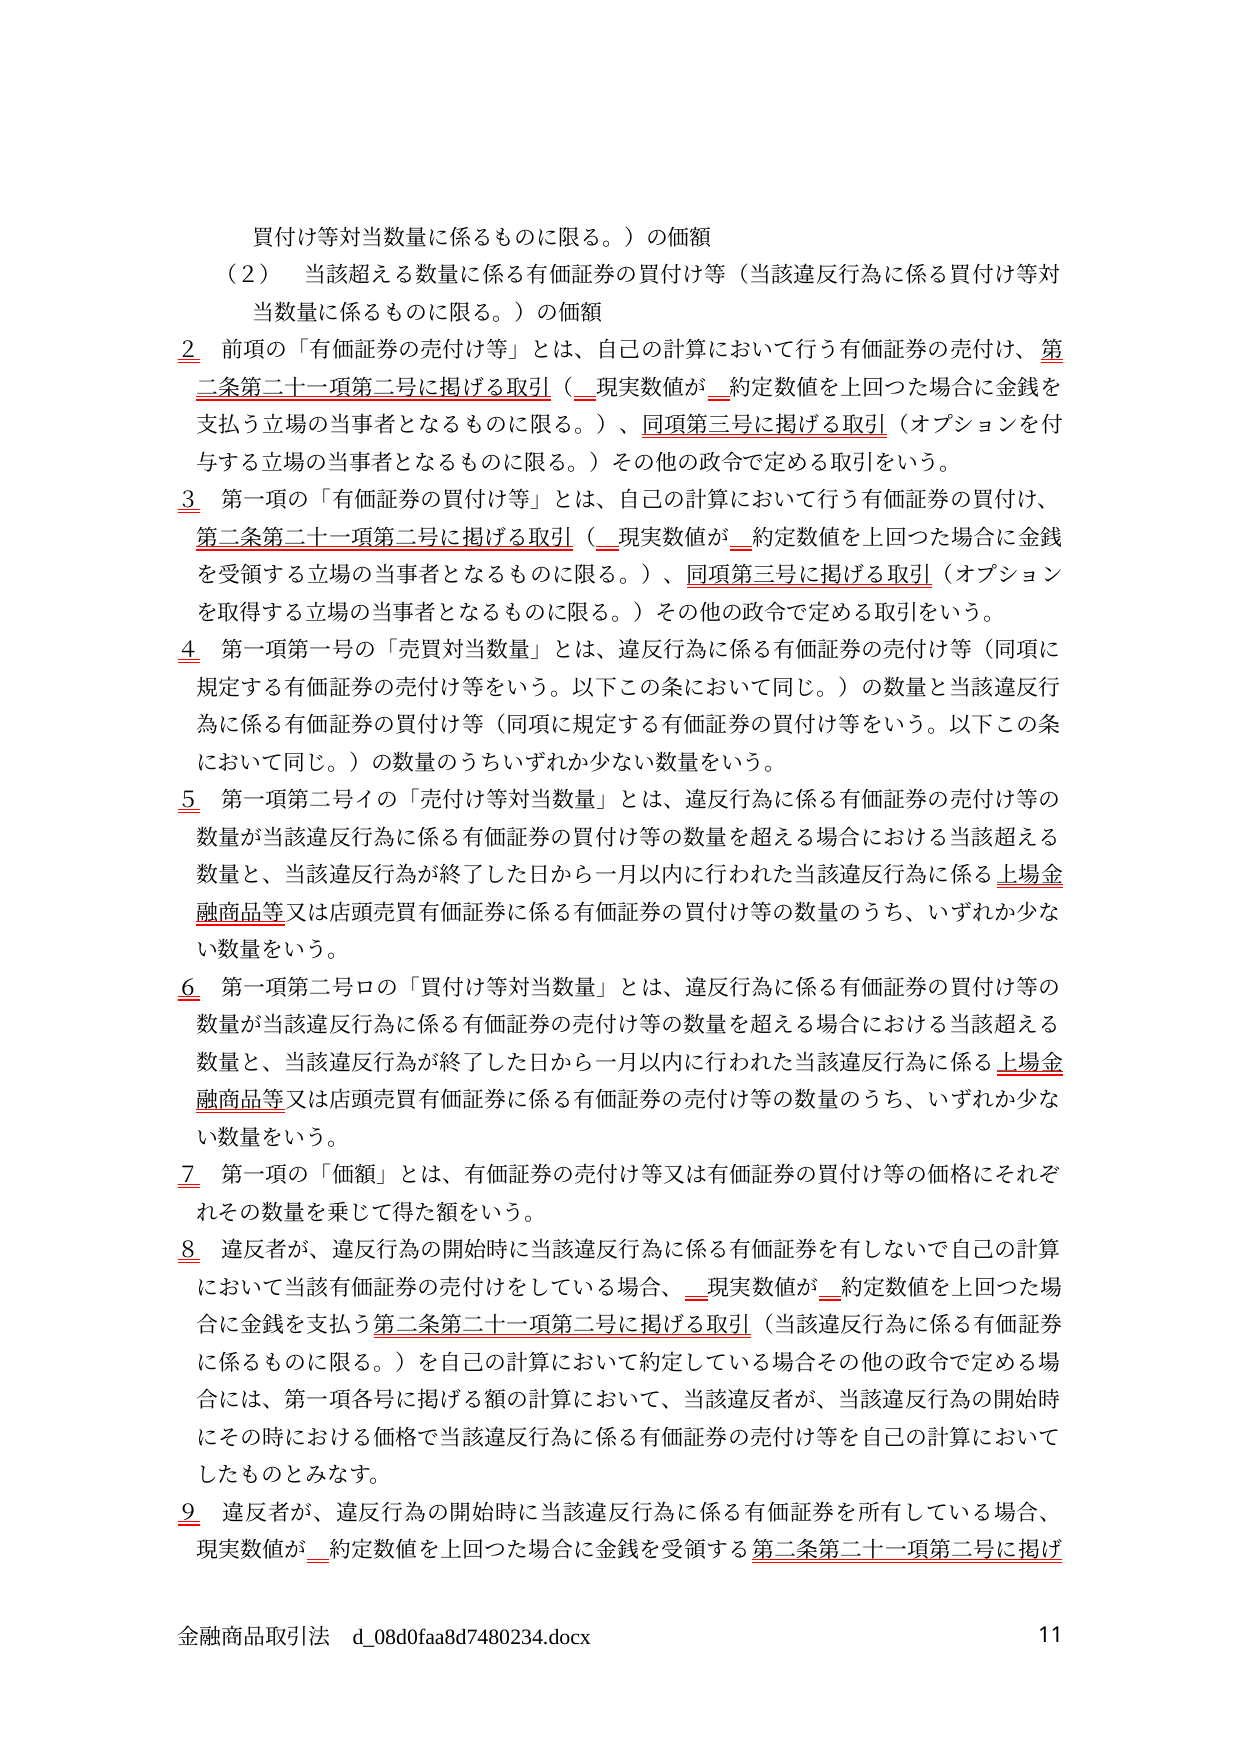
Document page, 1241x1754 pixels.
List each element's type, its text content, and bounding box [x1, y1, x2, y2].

text ７ 第一項の「価額」とは、有価証券の売付け等又は有価証券の買付け等の価格にそれぞれその数量を乗じて得た額をいう。 [177, 1154, 1063, 1229]
text （２） 当該超える数量に係る有価証券の買付け等（当該違反行為に係る買付け等対当数量に係るものに限る。）の価額 [215, 254, 1063, 329]
text ３ 第一項の「有価証券の買付け等」とは、自己の計算において行う有価証券の買付け、第二条第二十一項第二号に掲げる取引（ 現実数値が 約定数値を上回つた場合に金銭を受領する立場の当事者となるものに限る。）、同項第三号に掲げる取引（オプションを取得する立場の当事者となるものに限る。）その他の政令で定める取引をいう。 [177, 479, 1063, 629]
text ５ 第一項第二号イの「売付け等対当数量」とは、違反行為に係る有価証券の売付け等の数量が当該違反行為に係る有価証券の買付け等の数量を超える場合における当該超える数量と、当該違反行為が終了した日から一月以内に行われた当該違反行為に係る上場金融商品等又は店頭売買有価証券に係る有価証券の買付け等の数量のうち、いずれか少ない数量をいう。 [177, 779, 1063, 967]
text ８ 違反者が、違反行為の開始時に当該違反行為に係る有価証券を有しないで自己の計算において当該有価証券の売付けをしている場合、 現実数値が 約定数値を上回つた場合に金銭を支払う第二条第二十一項第二号に掲げる取引（当該違反行為に係る有価証券に係るものに限る。）を自己の計算において約定している場合その他の政令で定める場合には、第一項各号に掲げる額の計算において、当該違反者が、当該違反行為の開始時にその時における価格で当該違反行為に係る有価証券の売付け等を自己の計算においてしたものとみなす。 [177, 1229, 1063, 1492]
text ４ 第一項第一号の「売買対当数量」とは、違反行為に係る有価証券の売付け等（同項に規定する有価証券の売付け等をいう。以下この条において同じ。）の数量と当該違反行為に係る有価証券の買付け等（同項に規定する有価証券の買付け等をいう。以下この条において同じ。）の数量のうちいずれか少ない数量をいう。 [177, 629, 1063, 779]
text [215, 217, 1063, 254]
text ６ 第一項第二号ロの「買付け等対当数量」とは、違反行為に係る有価証券の買付け等の数量が当該違反行為に係る有価証券の売付け等の数量を超える場合における当該超える数量と、当該違反行為が終了した日から一月以内に行われた当該違反行為に係る上場金融商品等又は店頭売買有価証券に係る有価証券の売付け等の数量のうち、いずれか少ない数量をいう。 [177, 967, 1063, 1154]
text ２ 前項の「有価証券の売付け等」とは、自己の計算において行う有価証券の売付け、第二条第二十一項第二号に掲げる取引（ 現実数値が 約定数値を上回つた場合に金銭を支払う立場の当事者となるものに限る。）、同項第三号に掲げる取引（オプションを付与する立場の当事者となるものに限る。）その他の政令で定める取引をいう。 [177, 329, 1063, 479]
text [177, 1492, 1063, 1567]
